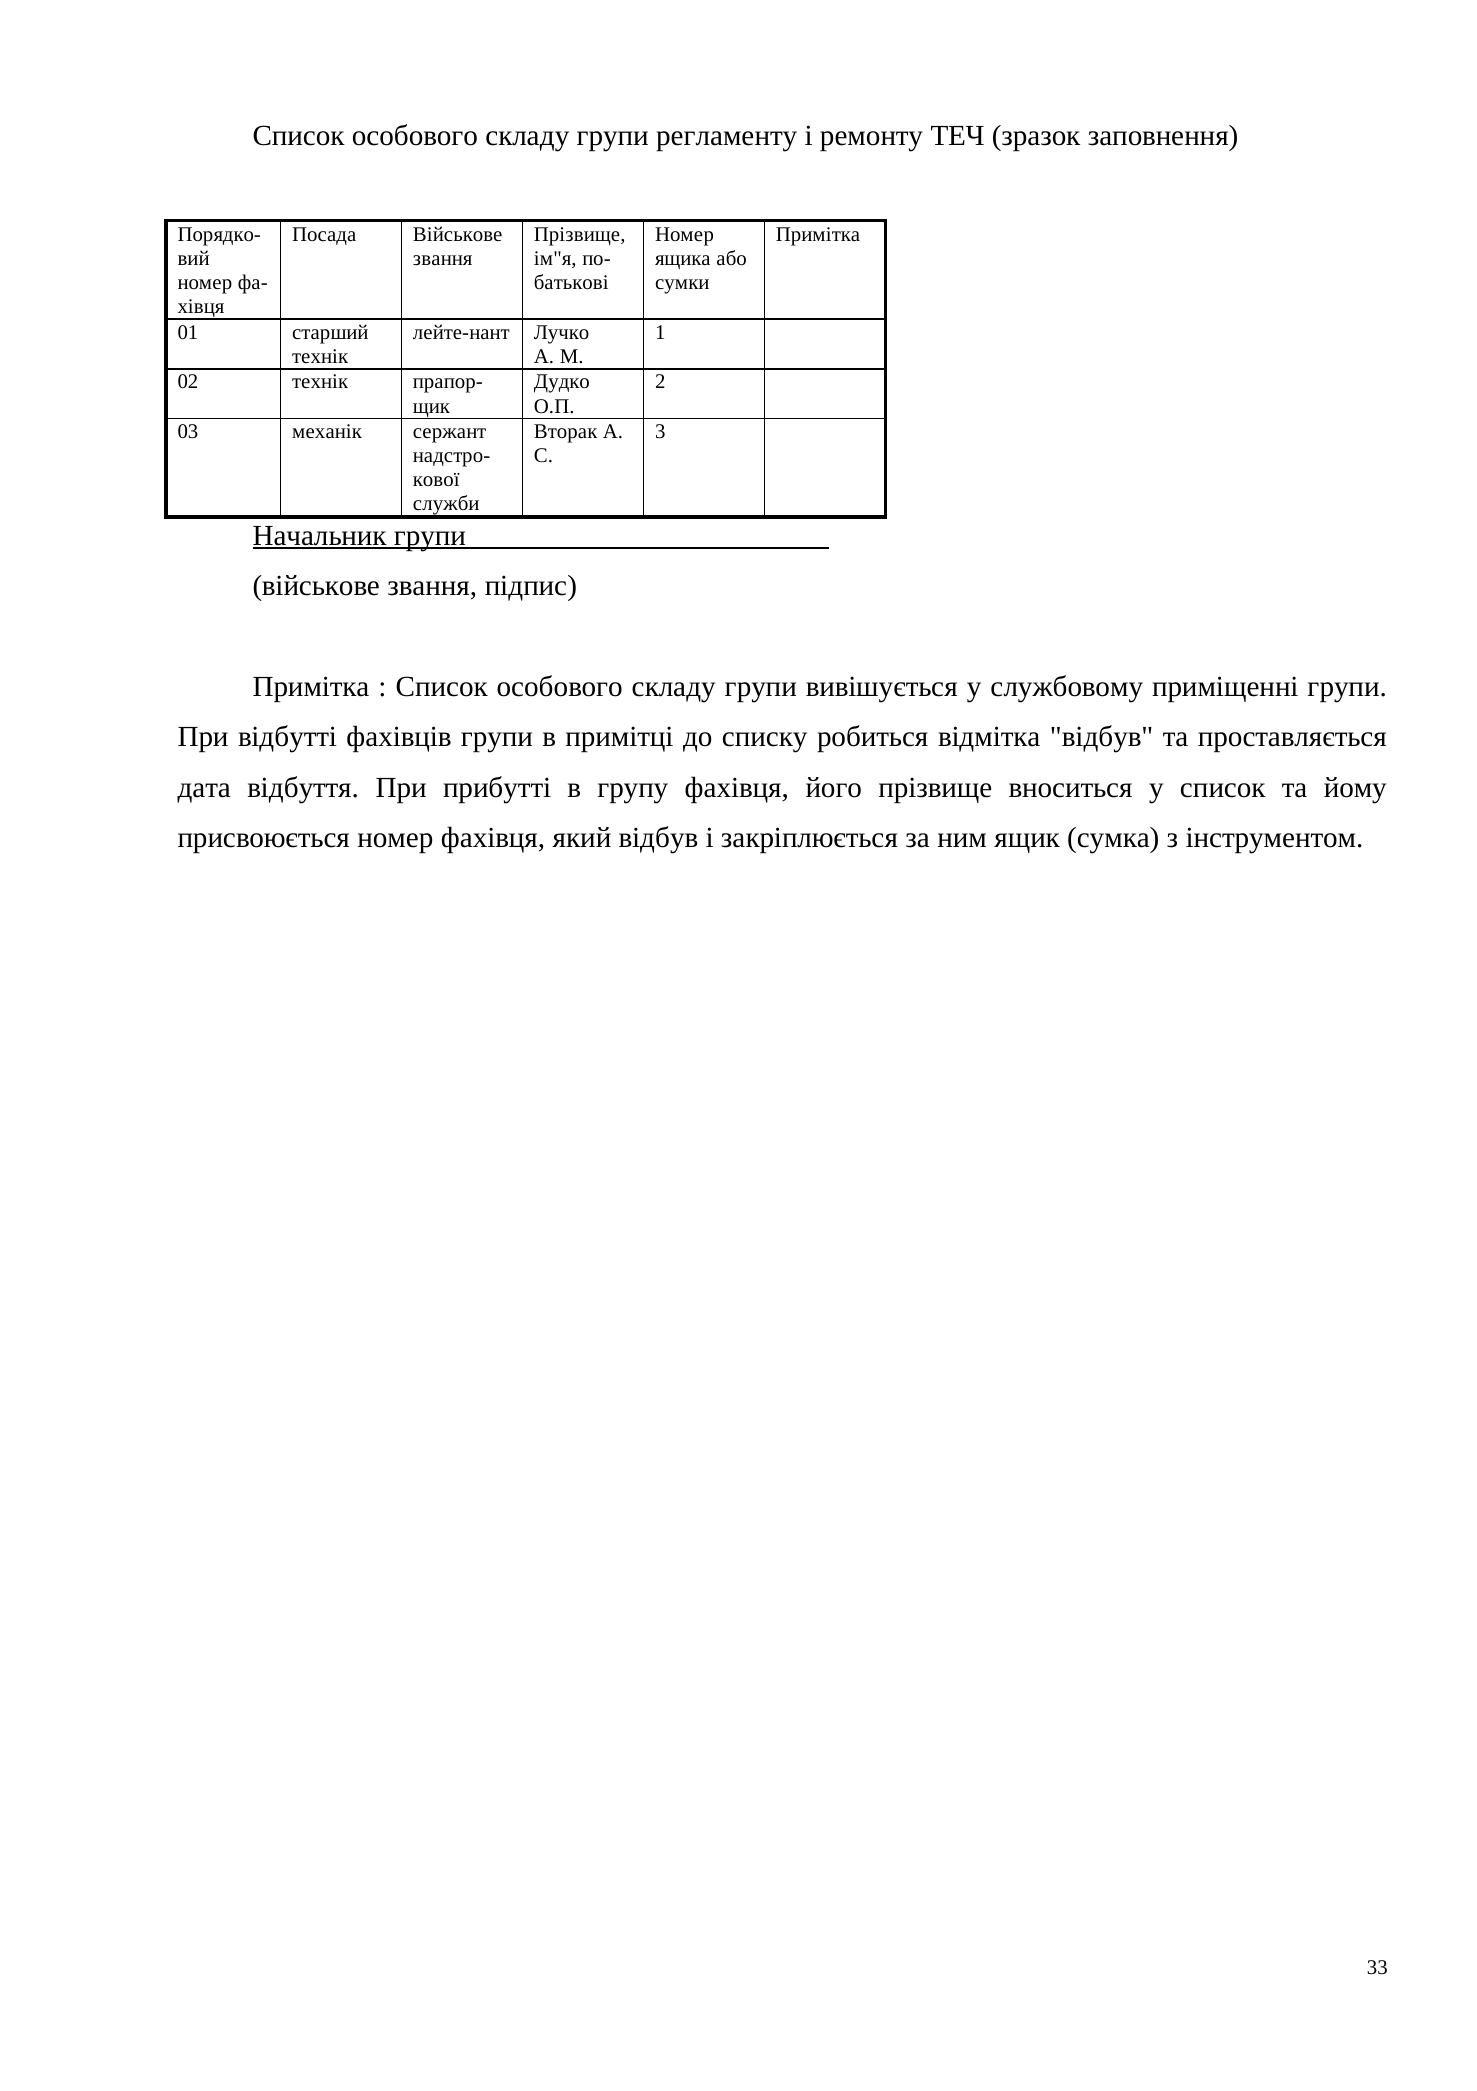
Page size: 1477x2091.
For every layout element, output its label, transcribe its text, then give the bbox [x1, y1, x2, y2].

text Примітка : Список особового складу групи вивішується у службовому приміщенні групи. При відбутті фахівців групи в примітці до списку робиться відмітка "відбув" та проставляється дата відбуття. При прибутті в групу фахівця, його прізвище вноситься у список та йому присвоюється номер фахівця, який відбув і закріплюється за ним ящик (сумка) з інструментом. [177, 669, 1388, 854]
table_cell [765, 419, 884, 515]
text Начальник групи_________________________ [177, 518, 1388, 552]
table_cell сержант надстро-кової служби [402, 419, 522, 515]
table_header Примітка [765, 222, 884, 318]
table_cell лейте-нант [402, 320, 522, 368]
table_cell 02 [168, 370, 280, 417]
table_cell технік [281, 370, 401, 417]
table_header Прізвище, ім"я, по-батькові [523, 222, 643, 318]
table_cell 1 [644, 320, 764, 368]
table_cell 01 [168, 320, 280, 368]
table_cell прапор-щик [402, 370, 522, 417]
table_cell [765, 370, 884, 417]
table_header Порядко-вий номер фа-хівця [168, 222, 280, 318]
table_cell Дудко О.П. [523, 370, 643, 417]
table_cell Лучко А. М. [523, 320, 643, 368]
table_cell 03 [168, 419, 280, 515]
table_cell Вторак А. С. [523, 419, 643, 515]
table_header Номер ящика або сумки [644, 222, 764, 318]
table_cell 2 [644, 370, 764, 417]
table_header Посада [281, 222, 401, 318]
table_cell [765, 320, 884, 368]
text (військове звання, підпис) [177, 569, 1388, 602]
table_cell старший технік [281, 320, 401, 368]
table_cell механік [281, 419, 401, 515]
table_cell 3 [644, 419, 764, 515]
table_header Військове звання [402, 222, 522, 318]
text Список особового складу групи регламенту і ремонту ТЕЧ (зразок заповнення) [177, 118, 1388, 152]
